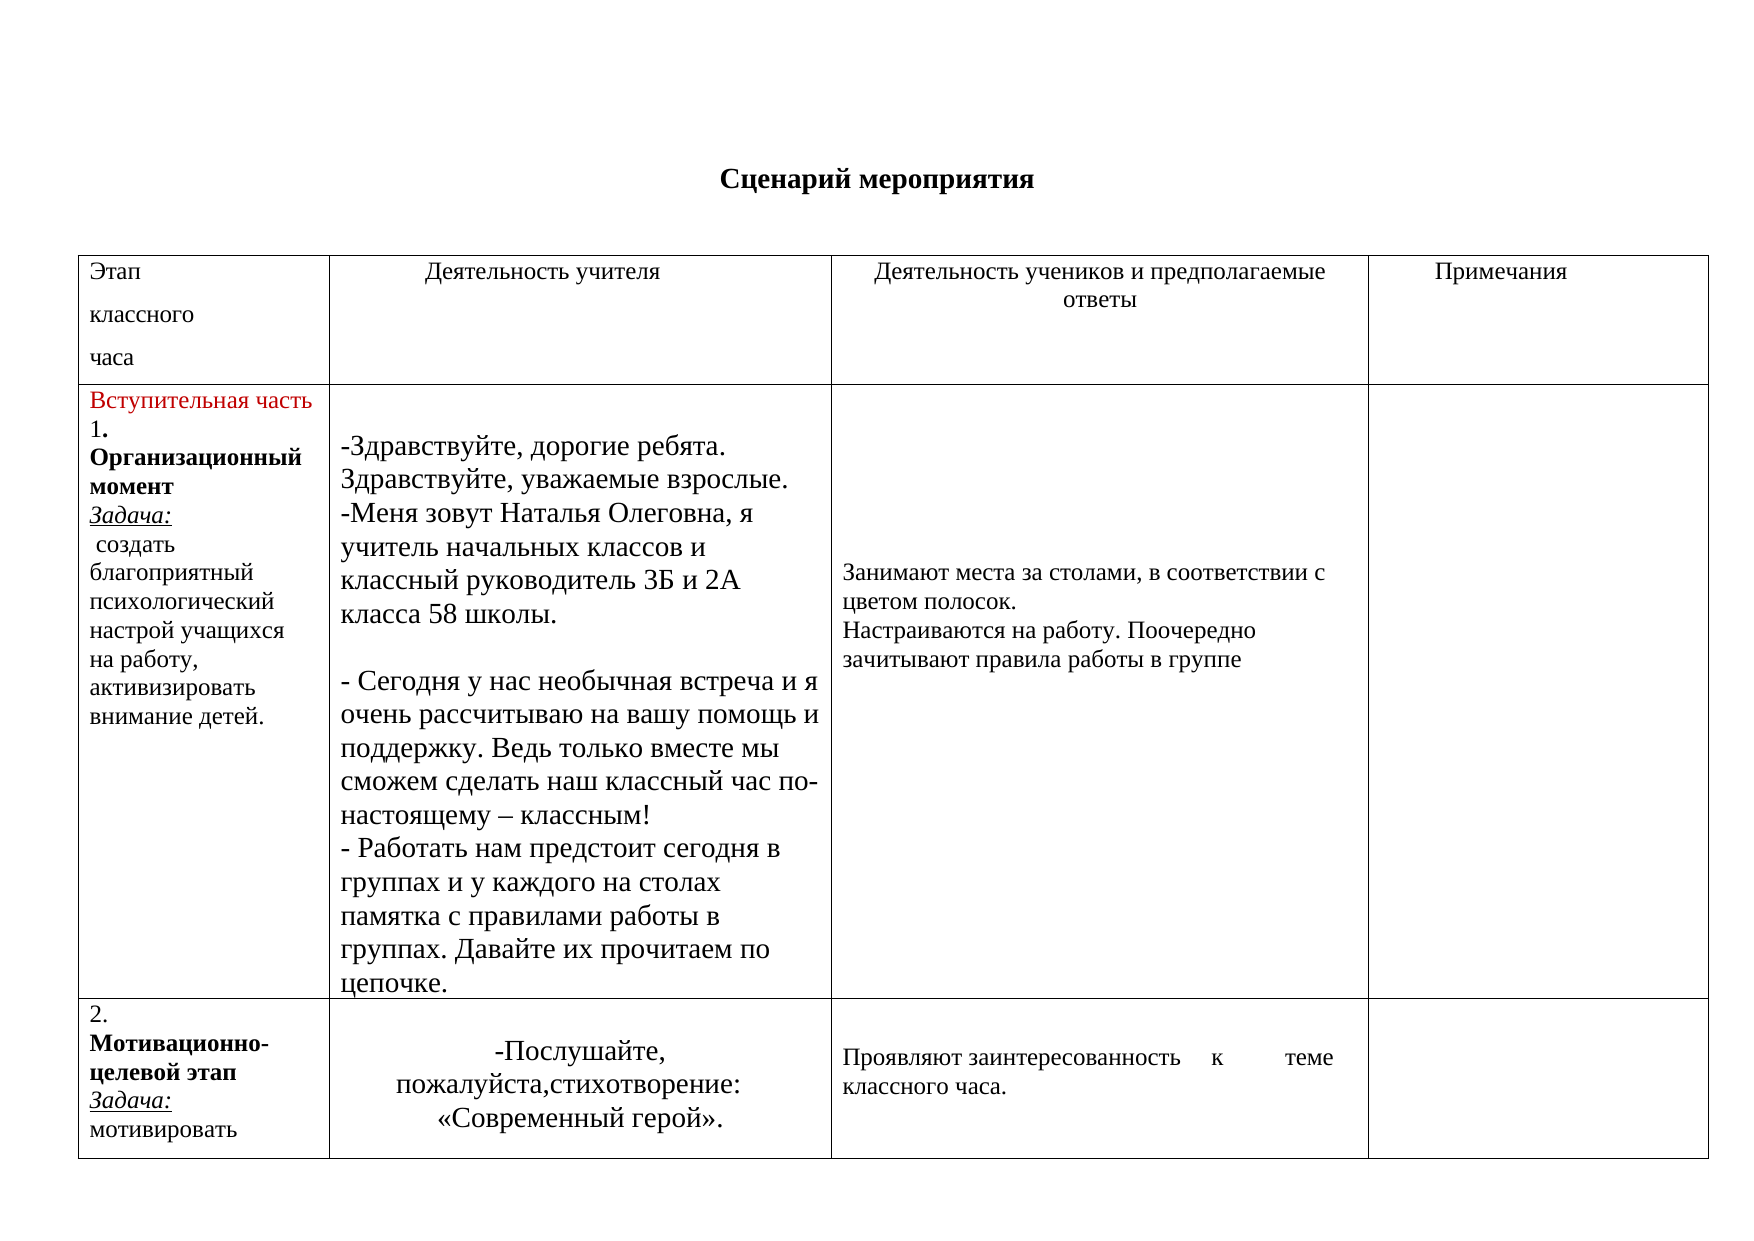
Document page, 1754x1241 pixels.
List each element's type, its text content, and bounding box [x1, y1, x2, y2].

table_cell -Здравствуйте, дорогие ребята. Здравствуйте, уважаемые взрослые. -Меня зовут Наталья Олеговна, я учитель начальных классов и классный руководитель 3Б и 2А класса 58 школы. - Сегодня у нас необычная встреча и я очень рассчитываю на вашу помощь и поддержку. Ведь только вместе мы сможем сделать наш классный час по- настоящему – классным! - Работать нам предстоит сегодня в группах и у каждого на столах памятка с правилами работы в группах. Давайте их прочитаем по цепочке. [330, 385, 831, 998]
table_cell Вступительная часть 1. Организационный момент Задача: создать благоприятный психологический настрой учащихся на работу, активизировать внимание детей. [79, 385, 329, 998]
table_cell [832, 999, 1368, 1157]
table_cell Занимают места за столами, в соответствии с цветом полосок. Настраиваются на работу. Поочередно зачитывают правила работы в группе [832, 385, 1368, 998]
table_header Этап классного часа [79, 256, 329, 384]
table_header Деятельность учителя [330, 256, 831, 384]
table_header Примечания [1369, 256, 1708, 384]
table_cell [79, 999, 329, 1157]
table_cell [1369, 999, 1708, 1157]
table_header Деятельность учеников и предполагаемые ответы [832, 256, 1368, 384]
table_cell [1369, 385, 1708, 998]
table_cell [330, 999, 831, 1157]
list Сценарий мероприятия [150, 161, 1604, 195]
